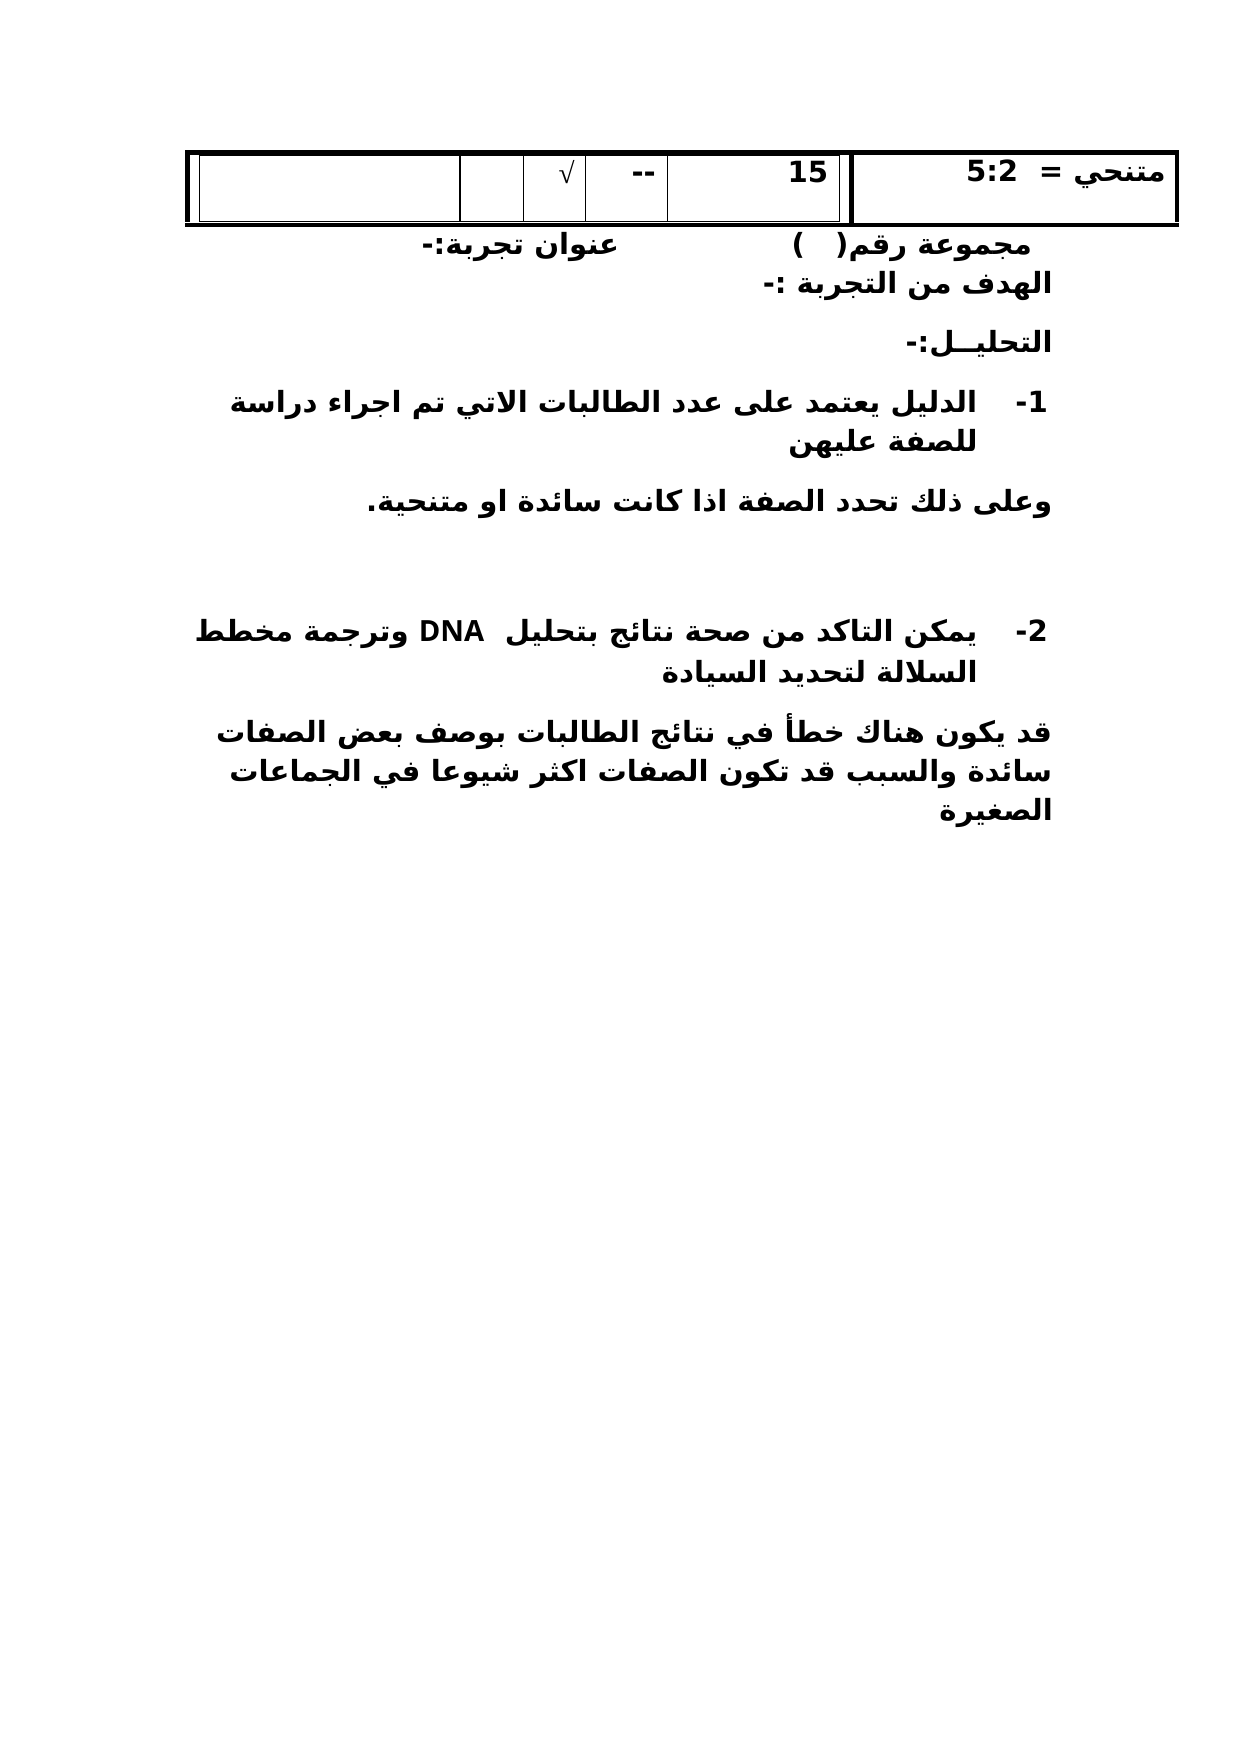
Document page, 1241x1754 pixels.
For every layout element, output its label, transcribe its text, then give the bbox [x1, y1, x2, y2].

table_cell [854, 155, 1175, 222]
table_cell [668, 156, 839, 221]
table_cell [200, 156, 459, 221]
table_cell [524, 156, 585, 221]
text وعلى ذلك تحدد الصفة اذا كانت سائدة او متنحية. [187, 484, 1053, 518]
text التحليــل:- [187, 326, 1053, 360]
table_cell [586, 156, 667, 221]
list الدليل يعتمد على عدد الطالبات الاتي تم اجراء دراسة للصفة عليهن [187, 386, 1015, 458]
text قد يكون هناك خطأ في نتائج الطالبات بوصف بعض الصفات سائدة والسبب قد تكون الصفات اكثر شيوعا في الجماعات الصغيرة [187, 715, 1053, 827]
table_cell [190, 155, 199, 222]
table_cell [840, 155, 849, 222]
table_cell [461, 156, 523, 221]
list يمكن التاكد من صحة نتائج بتحليل DNA وترجمة مخطط السلالة لتحديد السيادة [187, 611, 1015, 689]
text مجموعة رقم( ) عنوان تجربة:- الهدف من التجربة :- [187, 227, 1053, 300]
